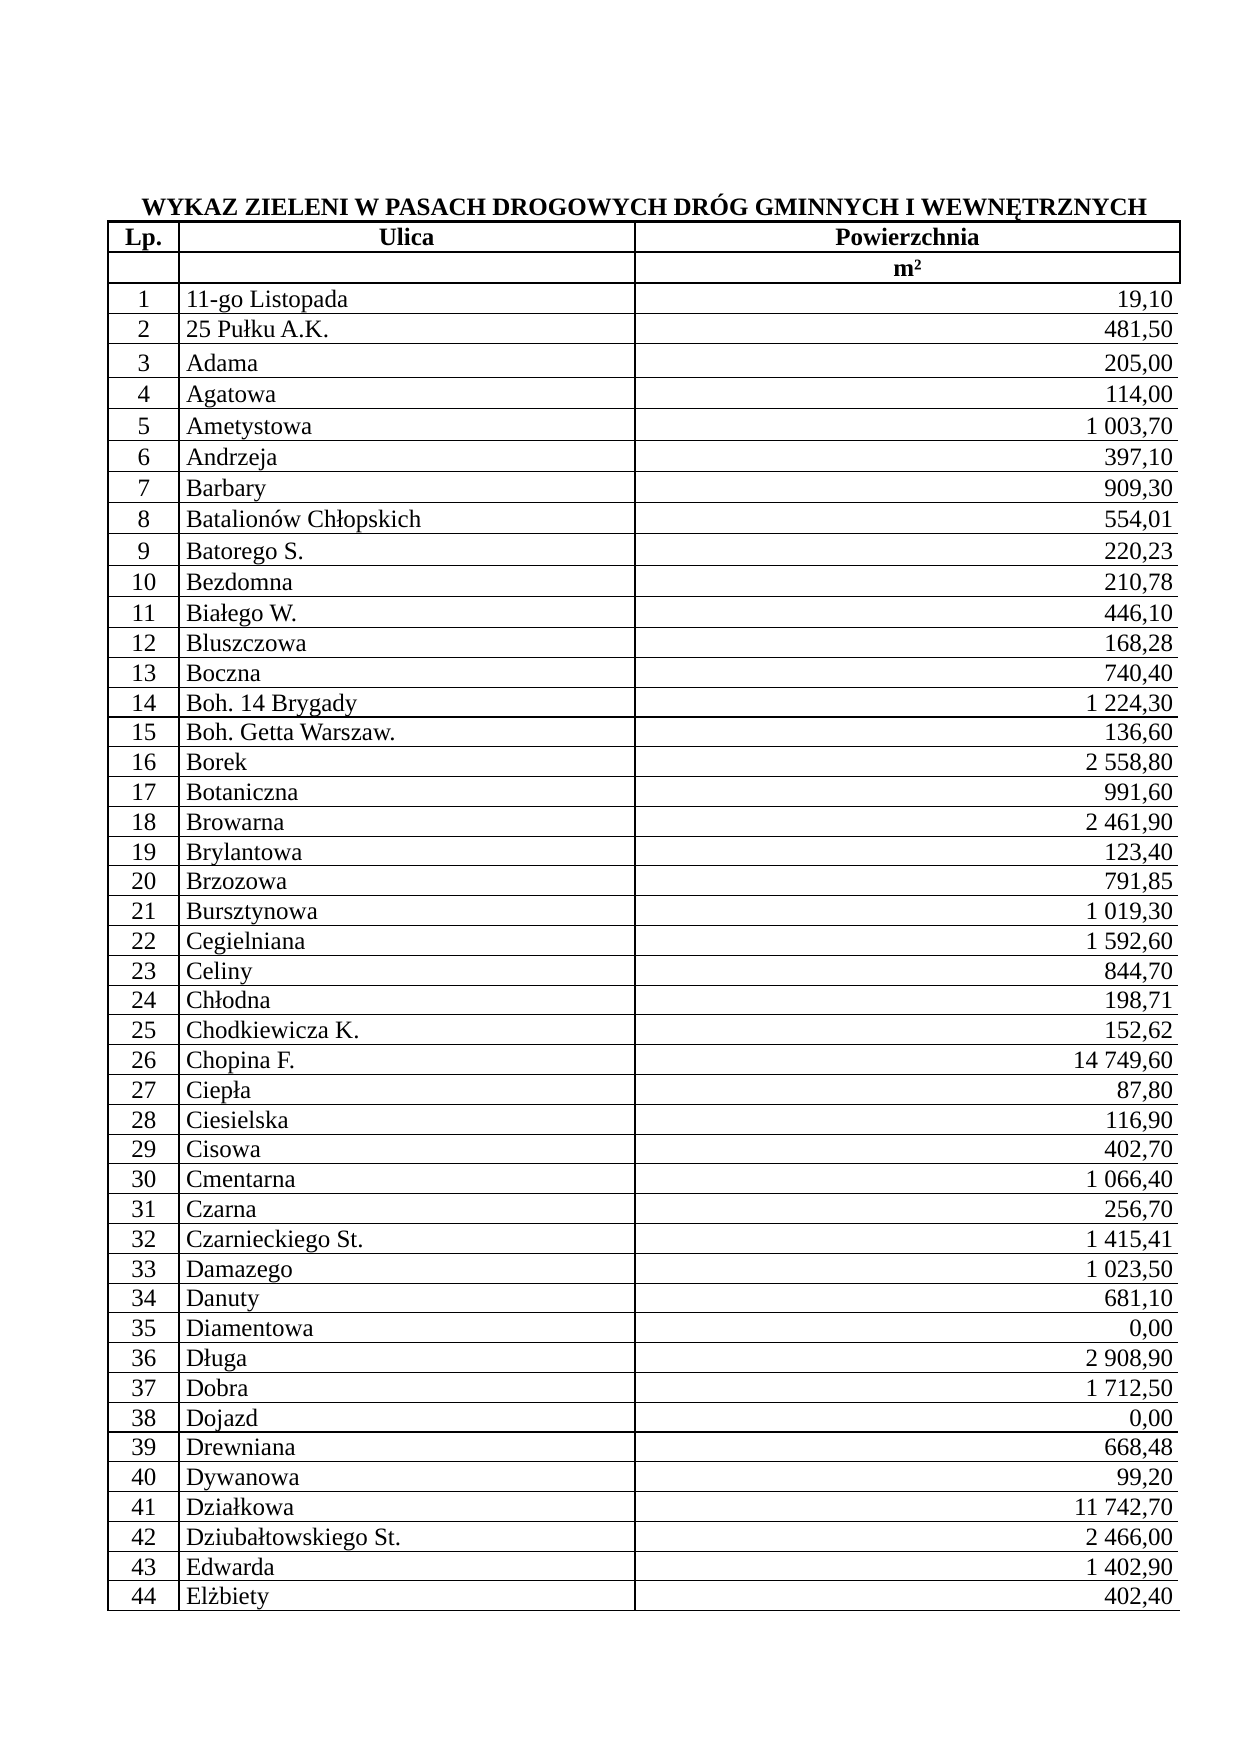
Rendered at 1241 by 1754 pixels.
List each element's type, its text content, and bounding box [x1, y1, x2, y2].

table_cell 168,28 [636, 627, 1180, 657]
table_cell 14 [109, 688, 178, 716]
table_cell Dojazd [180, 1403, 634, 1431]
table_cell Andrzeja [180, 441, 634, 471]
table_cell 0,00 [636, 1402, 1180, 1431]
table_cell Czarna [180, 1194, 634, 1223]
table_cell 402,70 [636, 1134, 1180, 1163]
table_cell 20 [109, 866, 178, 895]
table_cell Długa [180, 1343, 634, 1372]
table_cell 11 [109, 597, 178, 627]
table_cell 220,23 [636, 533, 1180, 564]
table_cell Danuty [180, 1284, 634, 1312]
table_cell Cmentarna [180, 1164, 634, 1193]
table_cell Diamentowa [180, 1313, 634, 1342]
table_cell 2 461,90 [636, 806, 1180, 836]
table_cell 39 [109, 1433, 178, 1461]
table_cell 19,10 [636, 284, 1180, 313]
table_cell 1 592,60 [636, 925, 1180, 955]
table_cell 1 [109, 284, 178, 313]
table_cell Ciesielska [180, 1105, 634, 1133]
table_cell Cegielniana [180, 926, 634, 955]
table_cell 5 [109, 409, 178, 439]
table_cell Dziubałtowskiego St. [180, 1522, 634, 1551]
table_cell 198,71 [636, 985, 1180, 1014]
table_cell 87,80 [636, 1074, 1180, 1104]
table_cell Boczna [180, 658, 634, 687]
table_cell 0,00 [636, 1312, 1180, 1342]
table_header WYKAZ ZIELENI W PASACH DROGOWYCH DRÓG GMINNYCH I WEWNĘTRZNYCH [108, 152, 1180, 220]
table_cell Batalionów Chłopskich [180, 503, 634, 533]
table_cell 27 [109, 1075, 178, 1104]
table_cell 37 [109, 1373, 178, 1402]
table_cell Ciepła [180, 1075, 634, 1104]
table_cell 116,90 [636, 1104, 1180, 1133]
table_cell [109, 253, 178, 282]
table_cell 123,40 [636, 836, 1180, 865]
table_cell Cisowa [180, 1135, 634, 1163]
table_cell 740,40 [636, 657, 1180, 687]
table_cell 31 [109, 1194, 178, 1223]
table_cell 15 [109, 718, 178, 746]
table_cell 1 712,50 [636, 1372, 1180, 1402]
table_cell Borek [180, 747, 634, 776]
table_cell Boh. Getta Warszaw. [180, 718, 634, 746]
table_cell 152,62 [636, 1014, 1180, 1044]
table_cell Białego W. [180, 597, 634, 627]
table_cell 844,70 [636, 955, 1180, 984]
table_cell 42 [109, 1522, 178, 1551]
table_cell 554,01 [636, 502, 1180, 533]
table_cell Działkowa [180, 1492, 634, 1521]
table_cell 34 [109, 1284, 178, 1312]
table_cell 991,60 [636, 776, 1180, 806]
table_cell 30 [109, 1164, 178, 1193]
table_cell 12 [109, 628, 178, 657]
table_cell Ametystowa [180, 409, 634, 439]
table_cell 36 [109, 1343, 178, 1372]
table_cell Dywanowa [180, 1462, 634, 1491]
table_cell Celiny [180, 956, 634, 984]
table_cell 24 [109, 986, 178, 1014]
table_cell 17 [109, 777, 178, 806]
table_cell 40 [109, 1462, 178, 1491]
table_cell 11-go Listopada [180, 284, 634, 313]
table_cell 35 [109, 1313, 178, 1342]
table_cell Brzozowa [180, 866, 634, 895]
table_cell 26 [109, 1045, 178, 1074]
table_cell m² [636, 253, 1179, 282]
table_cell 2 558,80 [636, 746, 1180, 776]
table_cell 18 [109, 807, 178, 836]
table_cell 481,50 [636, 313, 1180, 343]
table_cell Chopina F. [180, 1045, 634, 1074]
table_cell 136,60 [636, 716, 1180, 746]
table_cell 446,10 [636, 596, 1180, 627]
table_cell Edwarda [180, 1552, 634, 1580]
table_cell [180, 253, 634, 282]
table_cell Chodkiewicza K. [180, 1015, 634, 1044]
table_cell 14 749,60 [636, 1044, 1180, 1074]
table_cell 44 [109, 1581, 178, 1610]
table_cell Drewniana [180, 1433, 634, 1461]
table_cell 43 [109, 1552, 178, 1580]
table_cell Bursztynowa [180, 896, 634, 925]
table_cell Dobra [180, 1373, 634, 1402]
table_cell Elżbiety [180, 1581, 634, 1610]
table_cell 3 [109, 344, 178, 377]
table_cell Botaniczna [180, 777, 634, 806]
table_cell 397,10 [636, 440, 1180, 471]
table_cell Lp. [109, 223, 178, 251]
table_cell 99,20 [636, 1461, 1180, 1491]
table_cell 25 [109, 1015, 178, 1044]
table_cell 29 [109, 1135, 178, 1163]
table_cell 4 [109, 378, 178, 408]
table_cell Chłodna [180, 986, 634, 1014]
table_cell 23 [109, 956, 178, 984]
table_cell 791,85 [636, 865, 1180, 895]
table_cell Ulica [180, 223, 634, 251]
table_cell 210,78 [636, 565, 1180, 596]
table_cell 402,40 [636, 1580, 1180, 1610]
table_cell 16 [109, 747, 178, 776]
table_cell 28 [109, 1105, 178, 1133]
table_cell Brylantowa [180, 837, 634, 865]
table_cell Batorego S. [180, 534, 634, 564]
table_cell 1 402,90 [636, 1551, 1180, 1580]
table_cell 1 023,50 [636, 1253, 1180, 1282]
table_cell Boh. 14 Brygady [180, 688, 634, 716]
table_cell 9 [109, 534, 178, 564]
table_cell Damazego [180, 1254, 634, 1282]
table_cell 668,48 [636, 1431, 1180, 1461]
table_cell 10 [109, 566, 178, 596]
table_cell 11 742,70 [636, 1491, 1180, 1521]
table_cell 6 [109, 441, 178, 471]
table_cell 2 908,90 [636, 1342, 1180, 1372]
table_cell 681,10 [636, 1283, 1180, 1312]
table_cell Browarna [180, 807, 634, 836]
table_cell 2 [109, 314, 178, 343]
table_cell Powierzchnia [636, 223, 1179, 251]
table_cell 8 [109, 503, 178, 533]
table_cell Bezdomna [180, 566, 634, 596]
table_cell 114,00 [636, 377, 1180, 408]
table_cell 1 019,30 [636, 895, 1180, 925]
table_cell 1 066,40 [636, 1163, 1180, 1193]
table_cell 205,00 [636, 343, 1180, 377]
table_cell Czarnieckiego St. [180, 1224, 634, 1253]
table_cell Adama [180, 344, 634, 377]
table_cell 1 003,70 [636, 408, 1180, 439]
table_cell 41 [109, 1492, 178, 1521]
table_cell 25 Pułku A.K. [180, 314, 634, 343]
table_cell 1 415,41 [636, 1223, 1180, 1253]
table_cell 909,30 [636, 471, 1180, 502]
table_cell 19 [109, 837, 178, 865]
table_cell 256,70 [636, 1193, 1180, 1223]
table_cell 1 224,30 [636, 687, 1180, 716]
table_cell Bluszczowa [180, 628, 634, 657]
table_cell 2 466,00 [636, 1521, 1180, 1551]
table_cell Agatowa [180, 378, 634, 408]
table_cell 32 [109, 1224, 178, 1253]
table_cell 22 [109, 926, 178, 955]
table_cell 33 [109, 1254, 178, 1282]
table_cell 7 [109, 472, 178, 502]
table_cell 21 [109, 896, 178, 925]
table_cell 38 [109, 1403, 178, 1431]
table_cell 13 [109, 658, 178, 687]
table_cell Barbary [180, 472, 634, 502]
